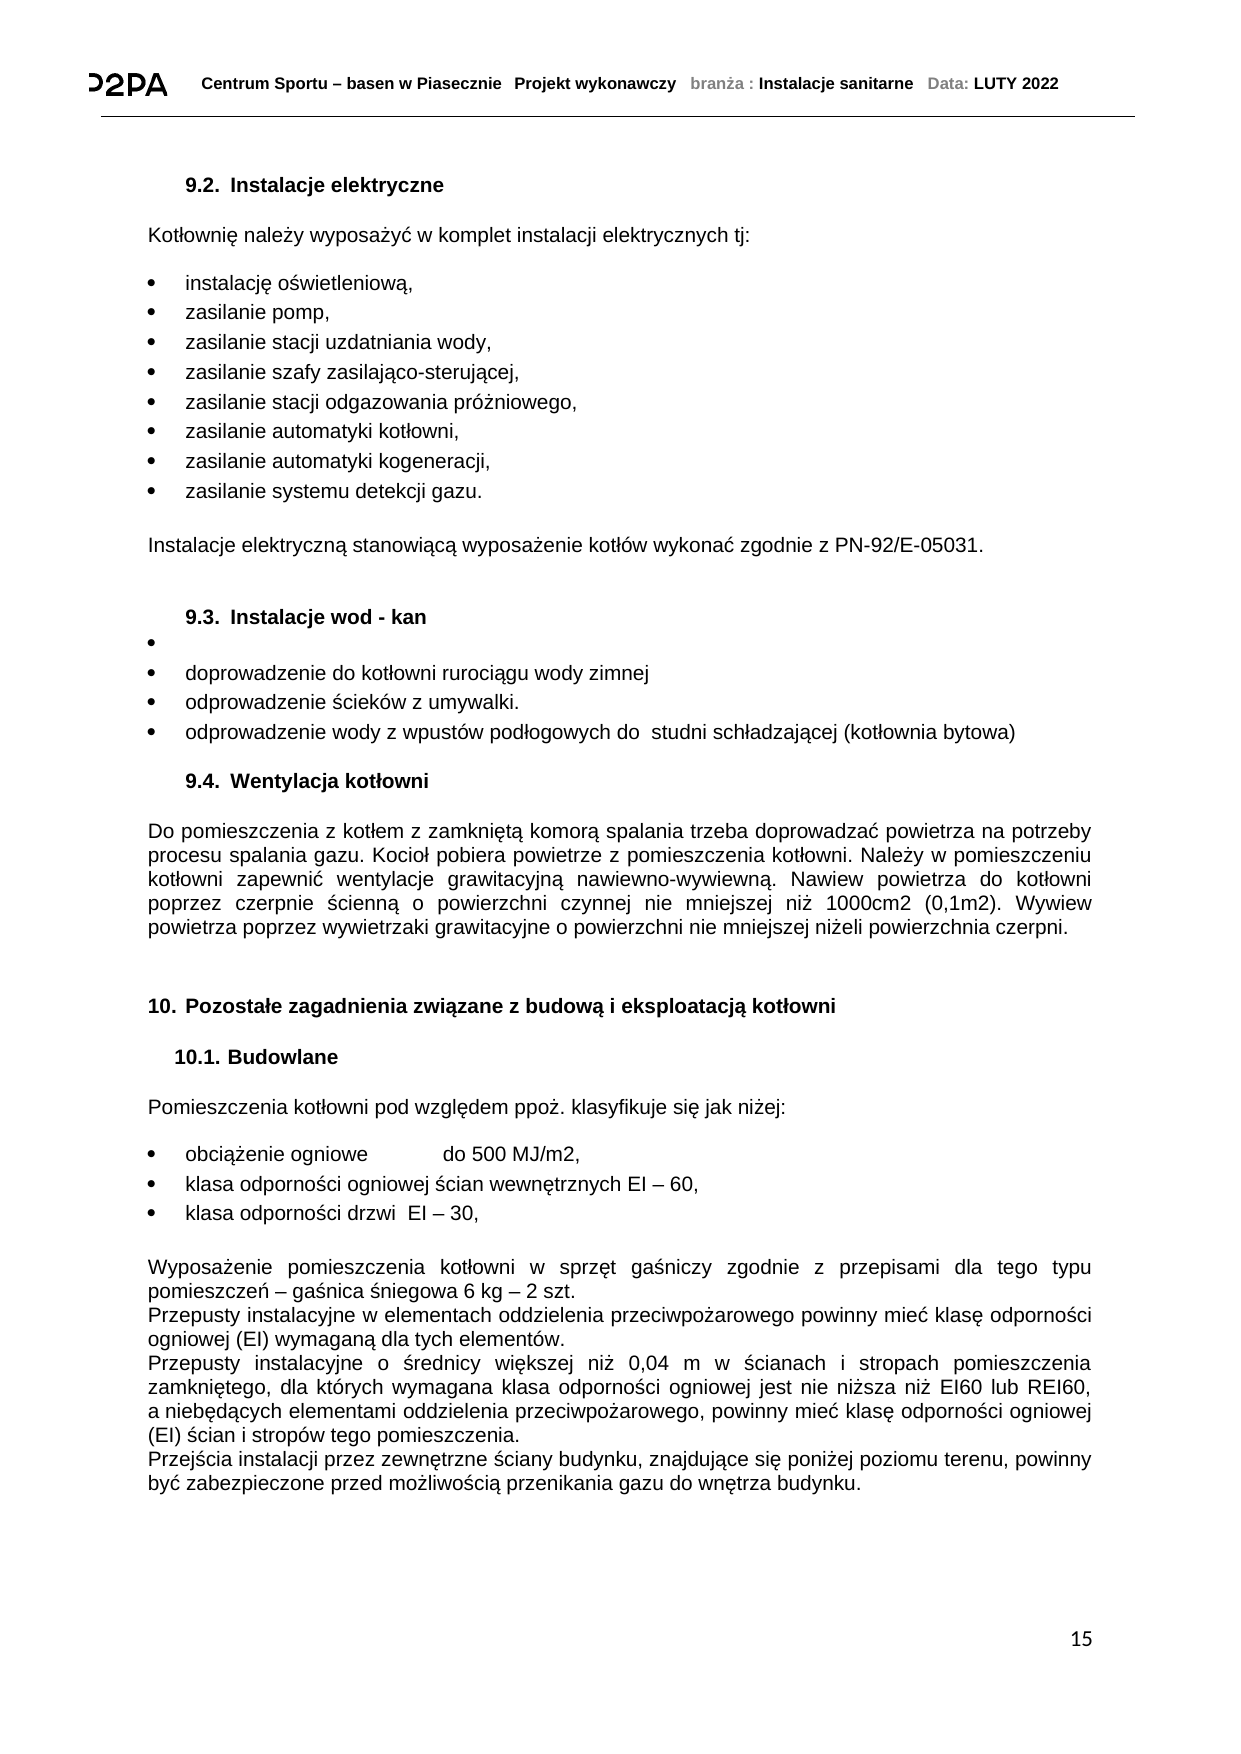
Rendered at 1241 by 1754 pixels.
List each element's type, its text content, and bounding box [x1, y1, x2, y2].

list zasilanie szafy zasilająco-sterującej, [148, 360, 1093, 384]
list zasilanie automatyki kotłowni, [148, 419, 1093, 443]
list zasilanie systemu detekcji gazu. [148, 479, 1093, 503]
text Przepusty instalacyjne o średnicy większej niż 0,04 m w ścianach i stropach pomieszczenia zamkniętego, dla których wymagana klasa odporności ogniowej jest nie niższa niż EI60 lub REI60, a niebędących elementami oddzielenia przeciwpożarowego, powinny mieć klasę odporności ogniowej (EI) ścian i stropów tego pomieszczenia. [148, 1351, 1093, 1447]
list klasa odporności ogniowej ścian wewnętrznych EI – 60, [148, 1171, 1093, 1196]
list odprowadzenie ścieków z umywalki. [148, 690, 1093, 714]
list zasilanie pomp, [148, 300, 1093, 324]
text Pomieszczenia kotłowni pod względem ppoż. klasyfikuje się jak niżej: [148, 1094, 1093, 1118]
text Instalacje elektryczną stanowiącą wyposażenie kotłów wykonać zgodnie z PN-92/E-05031. [148, 533, 1093, 557]
text Kotłownię należy wyposażyć w komplet instalacji elektrycznych tj: [148, 222, 1093, 246]
list zasilanie stacji odgazowania próżniowego, [148, 389, 1093, 413]
subtitle Wentylacja kotłowni [185, 769, 1093, 793]
list obciążenie ogniowe do 500 MJ/m2, [148, 1142, 1093, 1166]
subtitle Budowlane [174, 1045, 1093, 1069]
list instalację oświetleniową, [148, 270, 1093, 294]
list zasilanie automatyki kogeneracji, [148, 449, 1093, 473]
list odprowadzenie wody z wpustów podłogowych do studni schładzającej (kotłownia bytowa) [148, 720, 1093, 744]
list zasilanie stacji uzdatniania wody, [148, 330, 1093, 354]
list klasa odporności drzwi EI – 30, [148, 1201, 1093, 1225]
text Do pomieszczenia z kotłem z zamkniętą komorą spalania trzeba doprowadzać powietrza na potrzeby procesu spalania gazu. Kocioł pobiera powietrze z pomieszczenia kotłowni. Należy w pomieszczeniu kotłowni zapewnić wentylacje grawitacyjną nawiewno-wywiewną. Nawiew powietrza do kotłowni poprzez czerpnie ścienną o powierzchni czynnej nie mniejszej niż 1000cm2 (0,1m2). Wywiew powietrza poprzez wywietrzaki grawitacyjne o powierzchni nie mniejszej niżeli powierzchnia czerpni. [148, 819, 1093, 939]
subtitle Instalacje wod - kan [185, 605, 1093, 629]
list doprowadzenie do kotłowni rurociągu wody zimnej [148, 660, 1093, 684]
picture [89, 73, 168, 96]
subtitle Pozostałe zagadnienia związane z budową i eksploatacją kotłowni [148, 994, 1093, 1018]
text Wyposażenie pomieszczenia kotłowni w sprzęt gaśniczy zgodnie z przepisami dla tego typu pomieszczeń – gaśnica śniegowa – 2 szt. [148, 1255, 1093, 1303]
text Przejścia instalacji przez zewnętrzne ściany budynku, znajdujące się poniżej poziomu terenu, powinny być zabezpieczone przed możliwością przenikania gazu do wnętrza budynku. [148, 1447, 1093, 1494]
text Przepusty instalacyjne w elementach oddzielenia przeciwpożarowego powinny mieć klasę odporności ogniowej (EI) wymaganą dla tych elementów. [148, 1303, 1093, 1351]
subtitle Instalacje elektryczne [185, 173, 1093, 197]
